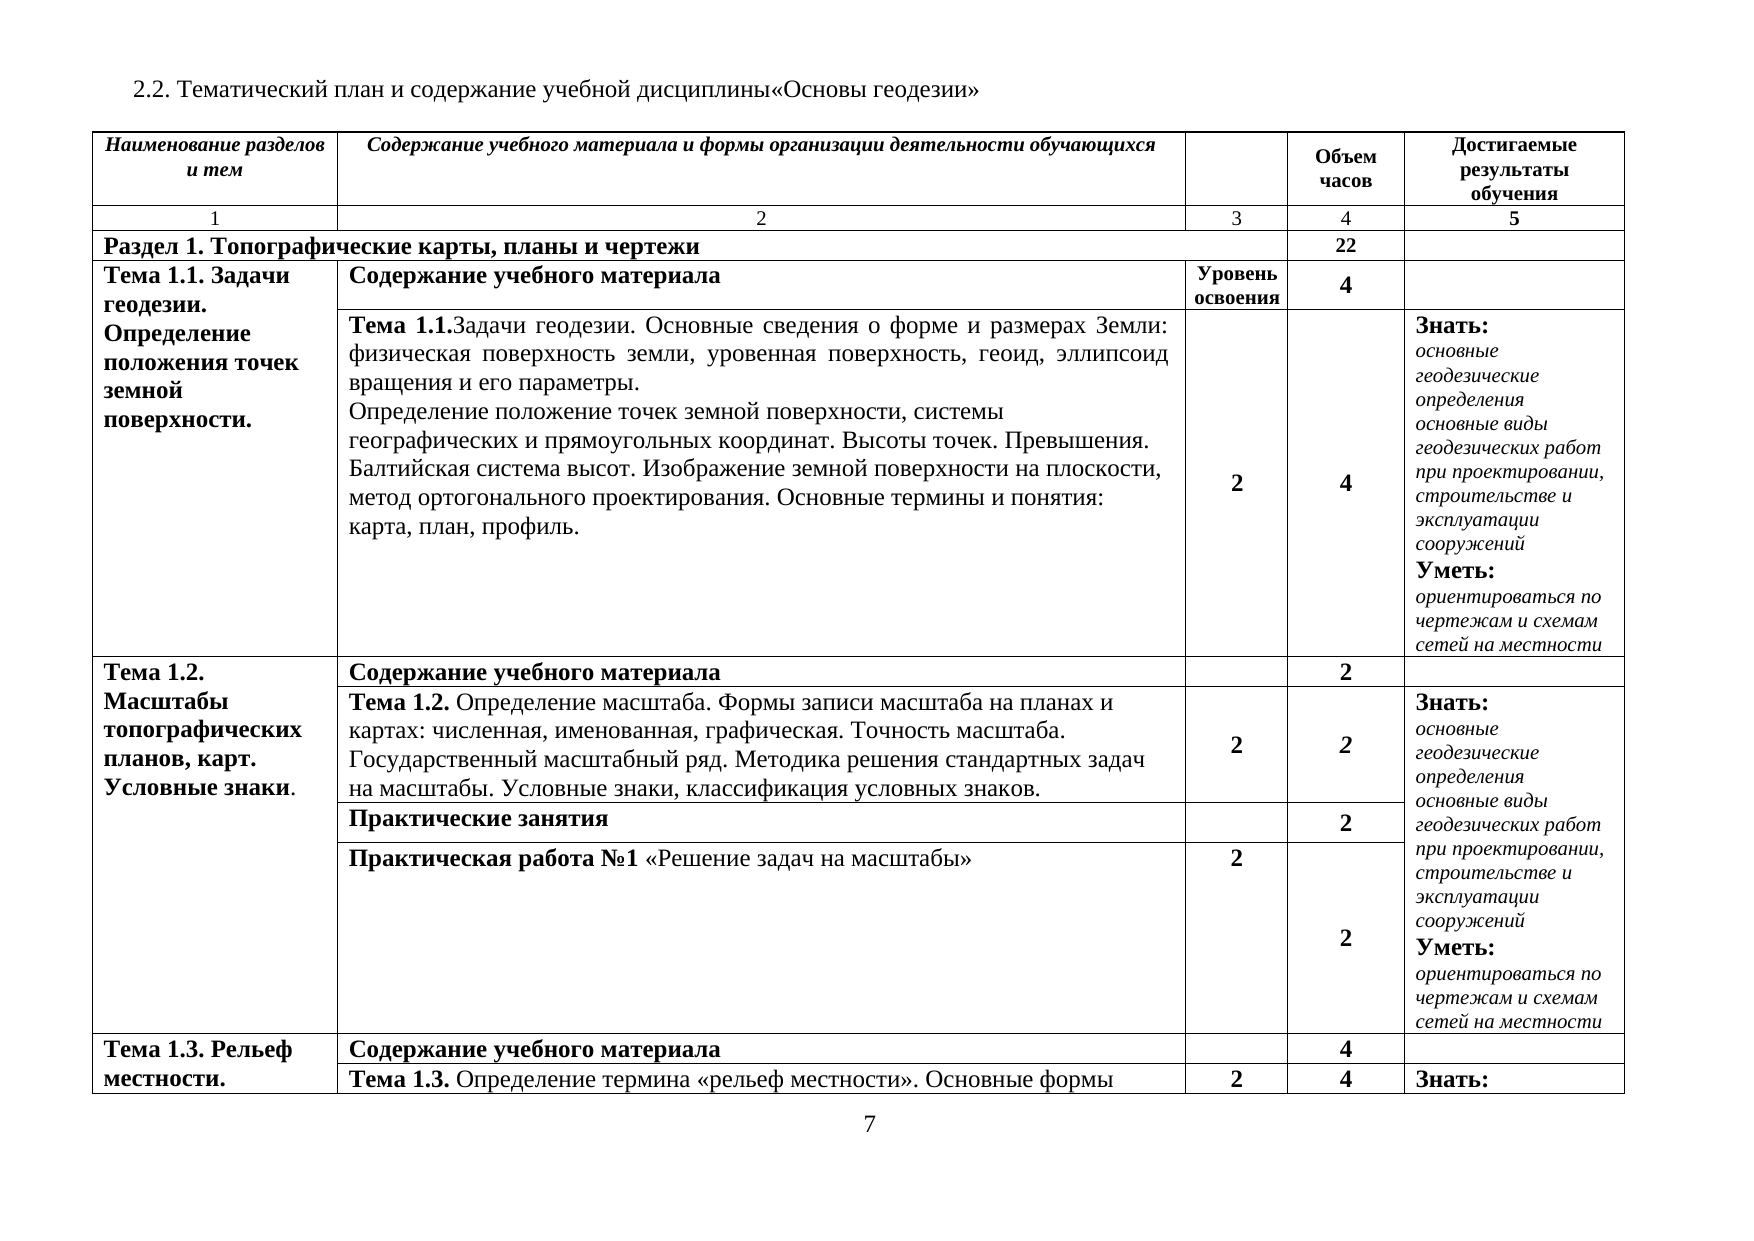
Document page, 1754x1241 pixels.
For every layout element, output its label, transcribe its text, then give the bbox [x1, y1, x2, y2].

table_header Наименование разделов и тем [93, 133, 337, 204]
table_cell Содержание учебного материала [338, 657, 1185, 686]
table_cell 2 [338, 206, 1185, 230]
table_cell [1186, 657, 1287, 686]
table_cell Тема 1.1. Задачи геодезии. Определение положения точек земной поверхности. [93, 261, 337, 656]
table_header Объем часов [1288, 133, 1404, 204]
table_cell Содержание учебного материала [338, 1034, 1185, 1063]
table_cell 4 [1288, 310, 1404, 656]
table_cell Тема 1.2. Определение масштаба. Формы записи масштаба на планах и картах: численная, именованная, графическая. Точность масштаба. Государственный масштабный ряд. Методика решения стандартных задач на масштабы. Условные знаки, классификация условных знаков. [338, 687, 1185, 802]
subtitle 2.2. Тематический план и содержание учебной дисциплины«Основы геодезии» [133, 74, 1636, 103]
table_cell Раздел 1. Топографические карты, планы и чертежи [93, 231, 1287, 259]
table_cell [1405, 231, 1624, 259]
table_cell Тема 1.3. Рельеф местности. [93, 1034, 337, 1093]
table_cell [1186, 803, 1287, 842]
table_header [1186, 133, 1287, 204]
table_cell [1405, 1034, 1624, 1063]
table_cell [1405, 1064, 1624, 1093]
table_cell Тема 1.1.Задачи геодезии. Основные сведения о форме и размерах Земли: физическая поверхность земли, уровенная поверхность, геоид, эллипсоид вращения и его параметры. Определение положение точек земной поверхности, системы географических и прямоугольных координат. Высоты точек. Превышения. Балтийская система высот. Изображение земной поверхности на плоскости, метод ортогонального проектирования. Основные термины и понятия: карта, план, профиль. [338, 310, 1185, 656]
table_cell [1186, 1034, 1287, 1063]
table_cell 2 [1186, 310, 1287, 656]
table_header Достигаемые результаты обучения [1405, 133, 1624, 204]
table_cell 4 [1288, 261, 1404, 309]
table_cell 4 [1288, 1064, 1404, 1093]
table_cell Содержание учебного материала [338, 261, 1185, 309]
table_cell 2 [1288, 803, 1404, 842]
table_cell 2 [1186, 687, 1287, 802]
table_cell [1405, 261, 1624, 309]
table_cell Тема 1.2. Масштабы топографических планов, карт. Условные знаки. [93, 657, 337, 1033]
table_cell 2 [1288, 687, 1404, 802]
table_cell 4 [1288, 1034, 1404, 1063]
table_cell 2 [1186, 1064, 1287, 1093]
table_cell Практические занятия [338, 803, 1185, 842]
table_cell 22 [1288, 231, 1404, 259]
table_cell [1405, 657, 1624, 686]
table_cell 2 [1186, 843, 1287, 1033]
table_cell Практическая работа №1 «Решение задач на масштабы» [338, 843, 1185, 1033]
table_cell 1 [93, 206, 337, 230]
table_cell 5 [1405, 206, 1624, 230]
table_header Содержание учебного материала и формы организации деятельности обучающихся [338, 133, 1185, 204]
table_cell 3 [1186, 206, 1287, 230]
table_cell 2 [1288, 843, 1404, 1033]
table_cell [338, 1064, 1185, 1093]
table_cell Уровень освоения [1186, 261, 1287, 309]
table_cell 4 [1288, 206, 1404, 230]
table_cell 2 [1288, 657, 1404, 686]
